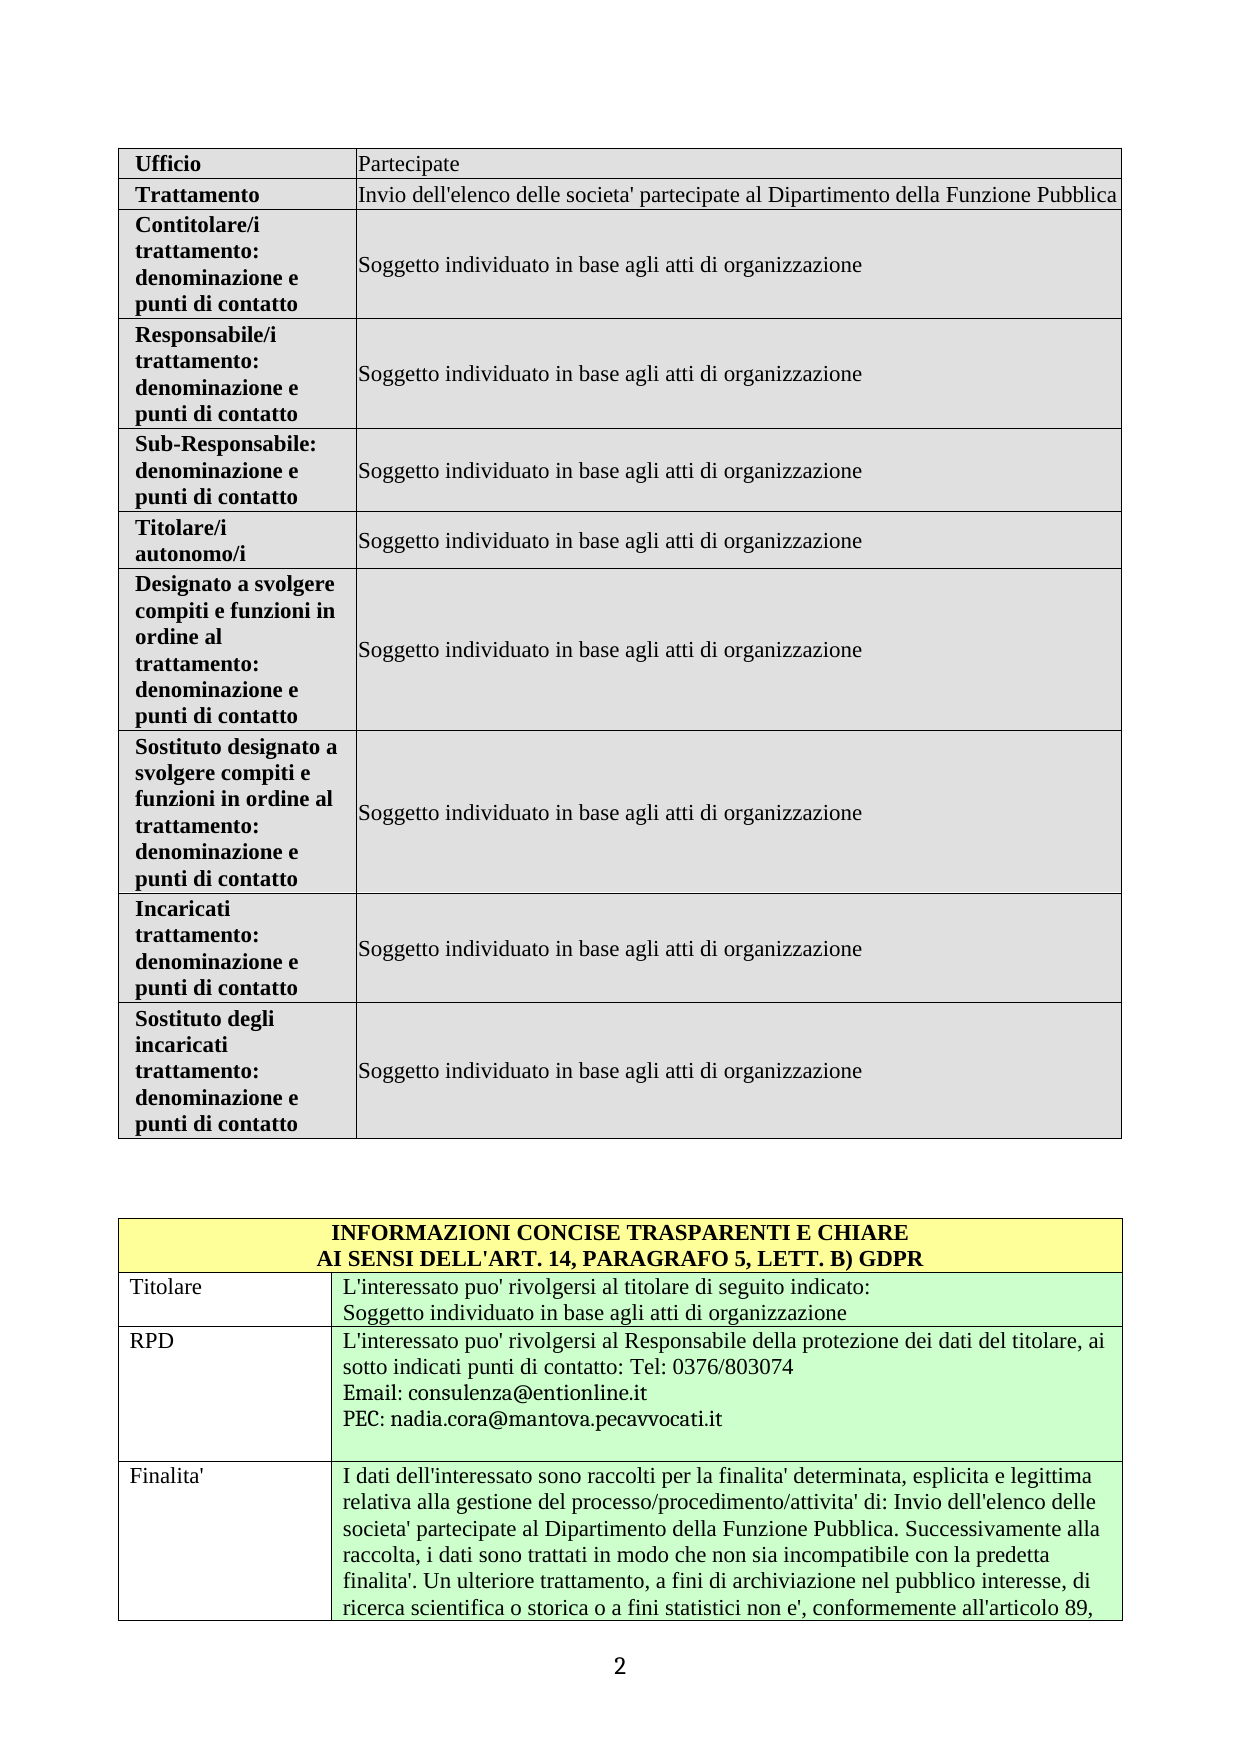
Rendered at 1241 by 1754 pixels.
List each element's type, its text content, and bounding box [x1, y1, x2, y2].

table_cell Contitolare/i trattamento: denominazione e punti di contatto [119, 210, 356, 318]
table_cell Sostituto degli incaricati trattamento: denominazione e punti di contatto [119, 1003, 356, 1138]
table_cell Soggetto individuato in base agli atti di organizzazione [357, 731, 1121, 892]
table_cell Invio dell'elenco delle societa' partecipate al Dipartimento della Funzione Pubblica [357, 179, 1121, 209]
table_cell Soggetto individuato in base agli atti di organizzazione [357, 894, 1121, 1002]
table_cell Titolare [119, 1273, 331, 1326]
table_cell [332, 1462, 1122, 1620]
table_cell Trattamento [119, 179, 356, 209]
table_cell Partecipate [357, 149, 1121, 178]
table_cell Designato a svolgere compiti e funzioni in ordine al trattamento: denominazione e punti di contatto [119, 569, 356, 730]
table_cell RPD [119, 1327, 331, 1461]
table_cell Soggetto individuato in base agli atti di organizzazione [357, 1003, 1121, 1138]
table_cell Soggetto individuato in base agli atti di organizzazione [357, 319, 1121, 428]
table_cell Titolare/i autonomo/i [119, 512, 356, 568]
table_cell Soggetto individuato in base agli atti di organizzazione [357, 210, 1121, 318]
table_cell L'interessato puo' rivolgersi al titolare di seguito indicato: Soggetto individuato in base agli atti di organizzazione [332, 1273, 1122, 1326]
table_cell Soggetto individuato in base agli atti di organizzazione [357, 569, 1121, 730]
table_cell Ufficio [119, 149, 356, 178]
table_cell Incaricati trattamento: denominazione e punti di contatto [119, 894, 356, 1002]
table_cell Sostituto designato a svolgere compiti e funzioni in ordine al trattamento: denominazione e punti di contatto [119, 731, 356, 892]
table_cell L'interessato puo' rivolgersi al Responsabile della protezione dei dati del titolare, ai sotto indicati punti di contatto: Tel: 0376/803074 Email: consulenza@entionline.it PEC: nadia.cora@mantova.pecavvocati.it [332, 1327, 1122, 1461]
table_cell Finalita' [119, 1462, 331, 1620]
table_cell Soggetto individuato in base agli atti di organizzazione [357, 512, 1121, 568]
table_header INFORMAZIONI CONCISE TRASPARENTI E CHIARE AI SENSI DELL'ART. 14, PARAGRAFO 5, LETT. B) GDPR [119, 1219, 1122, 1272]
table_cell Soggetto individuato in base agli atti di organizzazione [357, 429, 1121, 511]
table_cell Sub-Responsabile: denominazione e punti di contatto [119, 429, 356, 511]
table_cell Responsabile/i trattamento: denominazione e punti di contatto [119, 319, 356, 428]
